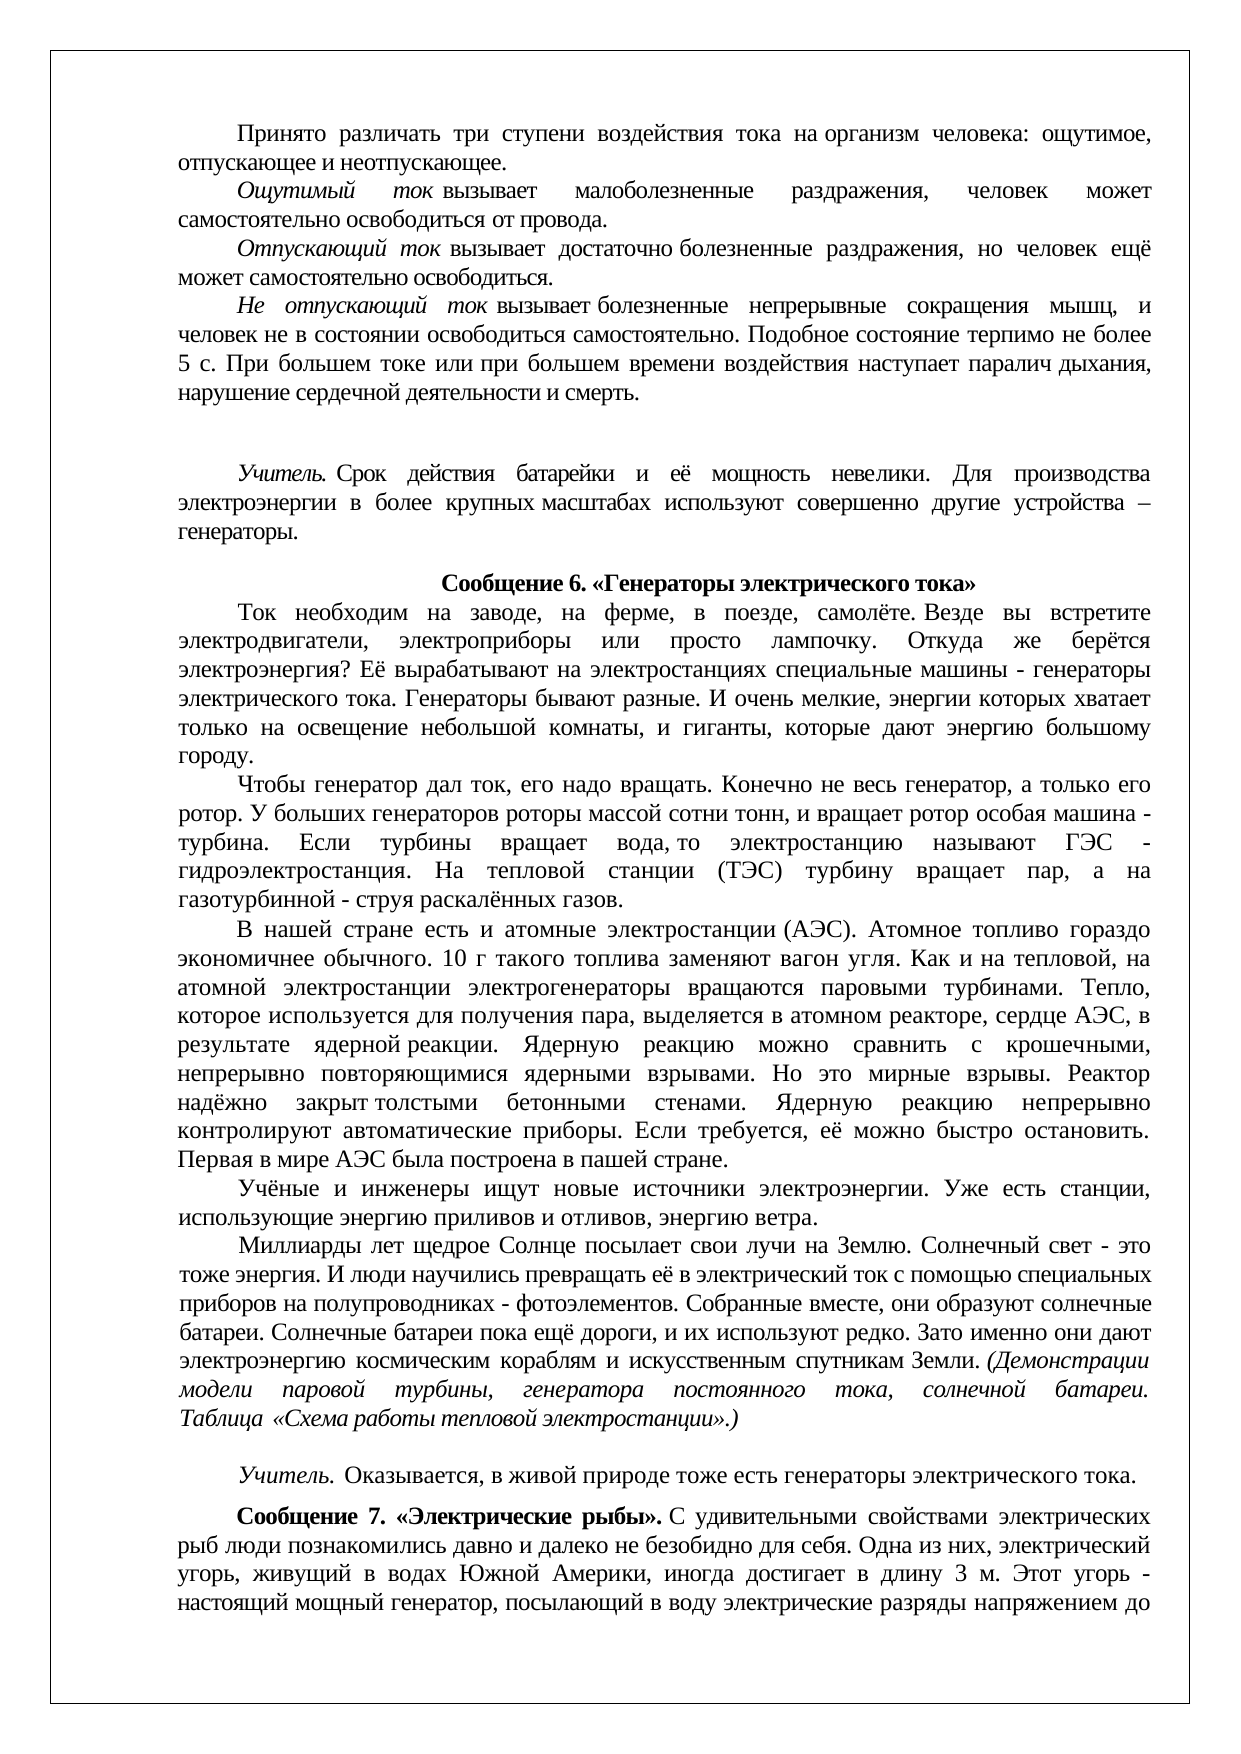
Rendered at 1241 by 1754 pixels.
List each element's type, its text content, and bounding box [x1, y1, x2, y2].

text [177, 1501, 1151, 1616]
text Учитель. Срок действия батарейки и её мощность невелики. Для производства электроэнергии в более крупных масштабах используют совершенно другие устройства – генераторы. [178, 458, 1151, 544]
text Не отпускающий ток вызывает болезненные непрерывные сокращения мышц, и человек не в состоянии освободиться самостоятельно. Подобное состояние терпимо не более 5 с. При большем токе или при большем времени воздействия наступает паралич дыхания, нарушение сердечной деятельности и смерть. [178, 291, 1152, 406]
text Сообщение 6. «Генераторы электрического тока» [207, 568, 1152, 597]
text Принято различать три ступени воздействия тока на организм человека: ощутимое, отпускающее и неотпускающее. [178, 118, 1152, 176]
text Ощутимый ток вызывает малоболезненные раздражения, человек может самостоятельно освободиться от провода. [178, 176, 1152, 233]
text В нашей стране есть и атомные электростанции (АЭС). Атомное топливо гораздо экономичнее обычного. 10 г такого топлива заменяют вагон угля. Как и на тепловой, на атомной электростанции электрогенераторы вращаются паровыми турбинами. Тепло, которое используется для получения пара, выделяется в атомном реакторе, сердце АЭС, в результате ядерной реакции. Ядерную реакцию можно сравнить с крошечными, непрерывно повторяющимися ядерными взрывами. Но это мирные взрывы. Реактор надёжно закрыт толстыми бетонными стенами. Ядерную реакцию непрерывно контролируют автоматические приборы. Если требуется, её можно быстро остановить. Первая в мире АЭС была построена в пашей стране. [177, 914, 1151, 1173]
text Учёные и инженеры ищут новые источники электроэнергии. Уже есть станции, использующие энергию приливов и отливов, энергию ветра. [178, 1173, 1151, 1230]
text Ток необходим на заводе, на ферме, в поезде, самолёте. Везде вы встретите электродвигатели, электроприборы или просто лампочку. Откуда же берётся электроэнергия? Её вырабатывают на электростанциях специальные машины - генераторы электрического тока. Генераторы бывают разные. И очень мелкие, энергии которых хватает только на освещение небольшой комнаты, и гиганты, которые дают энергию большому городу. [178, 597, 1151, 769]
text Миллиарды лет щедрое Солнце посылает свои лучи на Землю. Солнечный свет - это тоже энергия. И люди научились превращать её в электрический ток с помощью специальных приборов нa полупроводниках - фотоэлементов. Собранные вместе, они образуют солнечные батареи. Солнечные батареи пока ещё дороги, и их используют редко. Зато именно они дают электроэнергию космическим кораблям и искусственным спутникам Земли. (Демонстрации модели паровой турбины, генератора постоянного тока, солнечной батареи. Таблица «Схема работы тепловой электростанции».) [179, 1230, 1152, 1432]
text Отпускающий ток вызывает достаточно болезненные раздражения, но человек ещё может самостоятельно освободиться. [178, 233, 1152, 291]
text Чтобы генератор дал ток, его надо вращать. Конечно не весь генератор, а только его ротор. У больших генераторов роторы массой сотни тонн, и вращает ротор особая машина - турбина. Если турбины вращает вода, то электростанцию называют ГЭС - гидроэлектростанция. На тепловой станции (ТЭС) турбину вращает пар, а на газотурбинной - струя раскалённых газов. [178, 769, 1151, 913]
text Учитель. Оказывается, в живой природе тоже есть генераторы электрического тока. [178, 1460, 1148, 1489]
